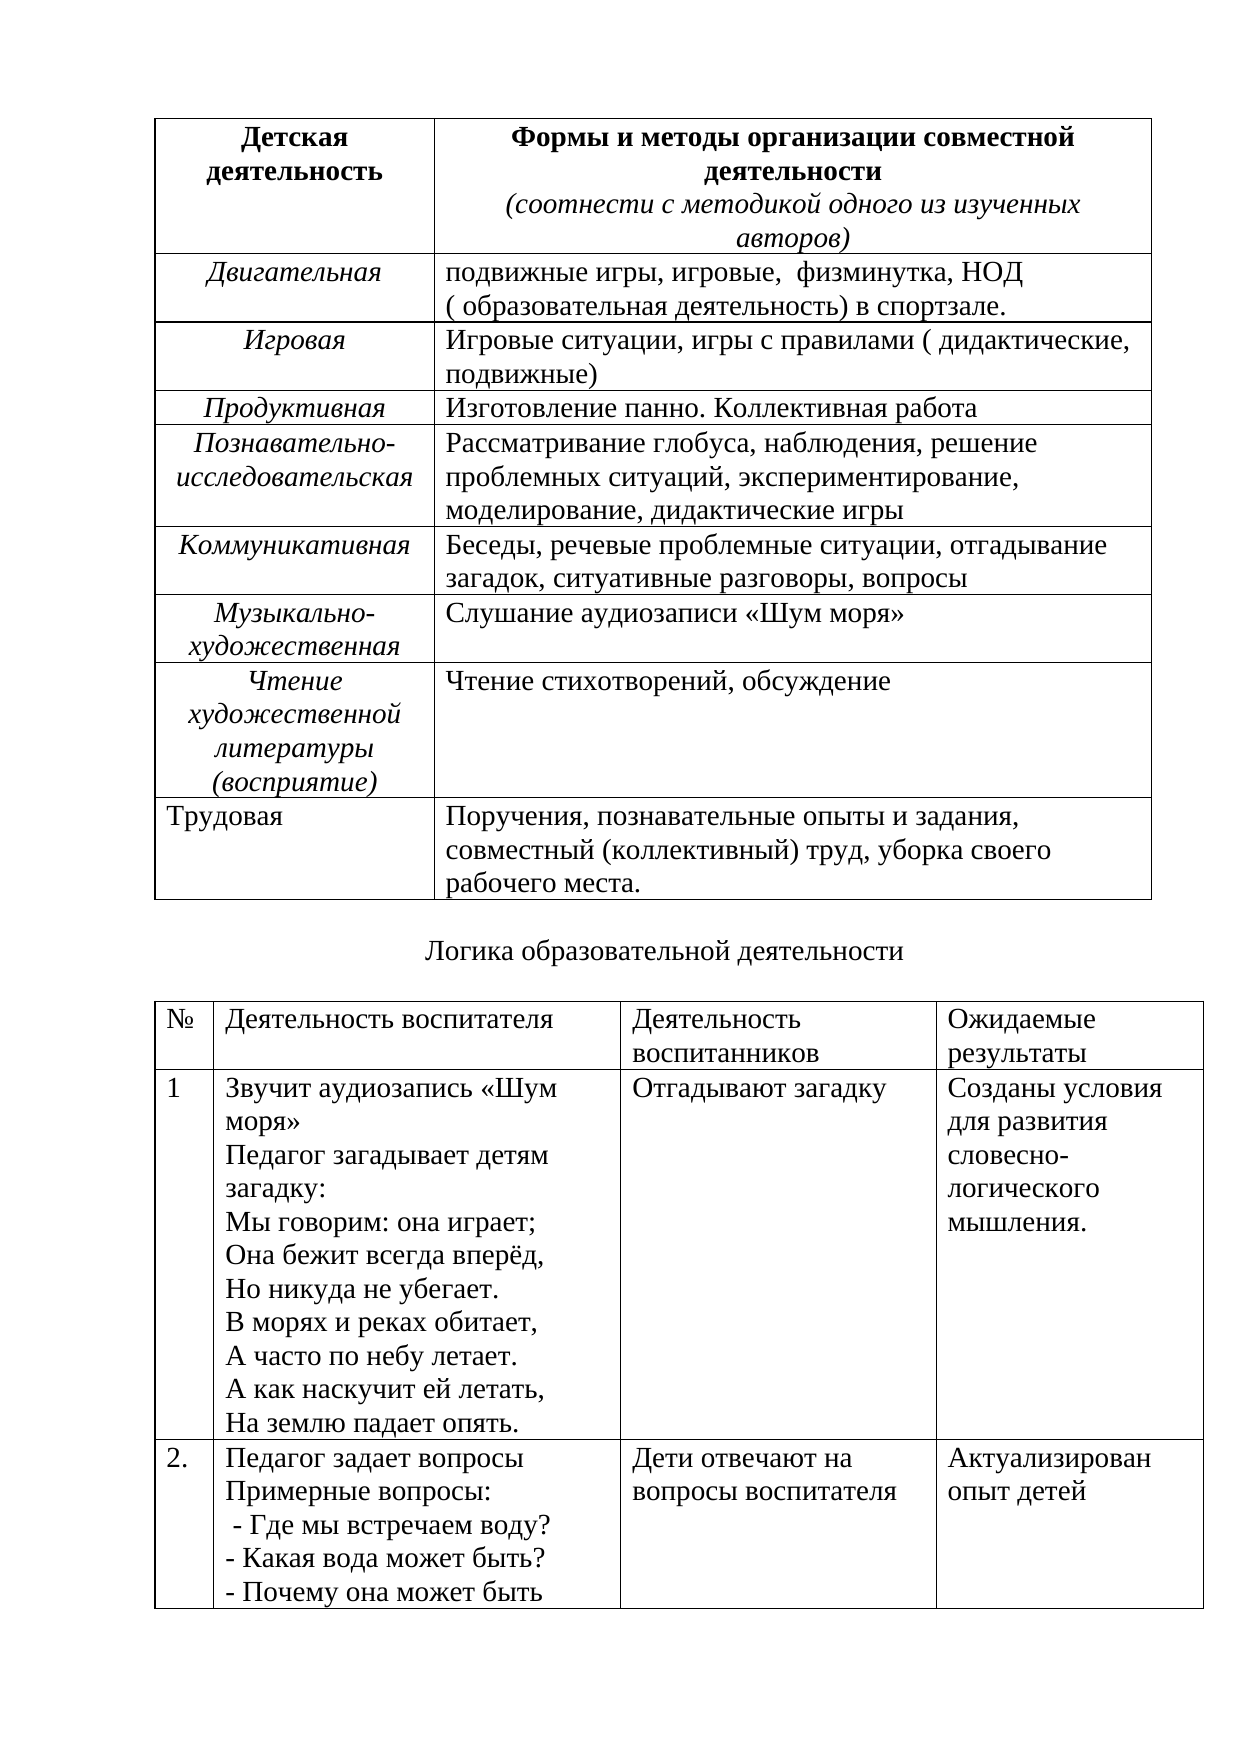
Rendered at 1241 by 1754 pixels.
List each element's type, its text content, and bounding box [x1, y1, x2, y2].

table_cell Чтение художественной литературы (восприятие) [156, 663, 434, 797]
table_cell Беседы, речевые проблемные ситуации, отгадывание загадок, ситуативные разговоры, вопросы [435, 527, 1151, 594]
table_header № [156, 1002, 213, 1069]
text Логика образовательной деятельности [177, 933, 1152, 967]
table_cell Отгадывают загадку [621, 1070, 936, 1439]
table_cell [214, 1440, 620, 1607]
table_cell Звучит аудиозапись «Шум моря» Педагог загадывает детям загадку: Мы говорим: она играет; Она бежит всегда вперёд, Но никуда не убегает. В морях и реках обитает, А часто по небу летает. А как наскучит ей летать, На землю падает опять. [214, 1070, 620, 1439]
table_cell Слушание аудиозаписи «Шум моря» [435, 595, 1151, 662]
table_cell Трудовая [156, 798, 434, 899]
table_cell Изготовление панно. Коллективная работа [435, 391, 1151, 424]
table_cell 1 [156, 1070, 213, 1439]
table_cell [937, 1440, 1203, 1607]
table_cell 2. [156, 1440, 213, 1607]
table_cell Продуктивная [156, 391, 434, 424]
table_cell Музыкально-художественная [156, 595, 434, 662]
table_cell Чтение стихотворений, обсуждение [435, 663, 1151, 797]
table_cell Двигательная [156, 254, 434, 321]
table_cell Игровые ситуации, игры с правилами ( дидактические, подвижные) [435, 323, 1151, 389]
table_cell Игровая [156, 323, 434, 389]
table_header Ожидаемые результаты [937, 1002, 1203, 1069]
table_cell Поручения, познавательные опыты и задания, совместный (коллективный) труд, уборка своего рабочего места. [435, 798, 1151, 899]
table_cell Познавательно-исследовательская [156, 425, 434, 526]
table_header Формы и методы организации совместной деятельности (соотнести с методикой одного из изученных авторов) [435, 119, 1151, 253]
table_header Деятельность воспитанников [621, 1002, 936, 1069]
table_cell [621, 1440, 936, 1607]
table_cell Рассматривание глобуса, наблюдения, решение проблемных ситуаций, экспериментирование, моделирование, дидактические игры [435, 425, 1151, 526]
table_cell Коммуникативная [156, 527, 434, 594]
table_cell Созданы условия для развития словесно-логического мышления. [937, 1070, 1203, 1439]
table_cell подвижные игры, игровые, физминутка, НОД ( образовательная деятельность) в спортзале. [435, 254, 1151, 321]
table_header Деятельность воспитателя [214, 1002, 620, 1069]
table_header Детская деятельность [156, 119, 434, 253]
